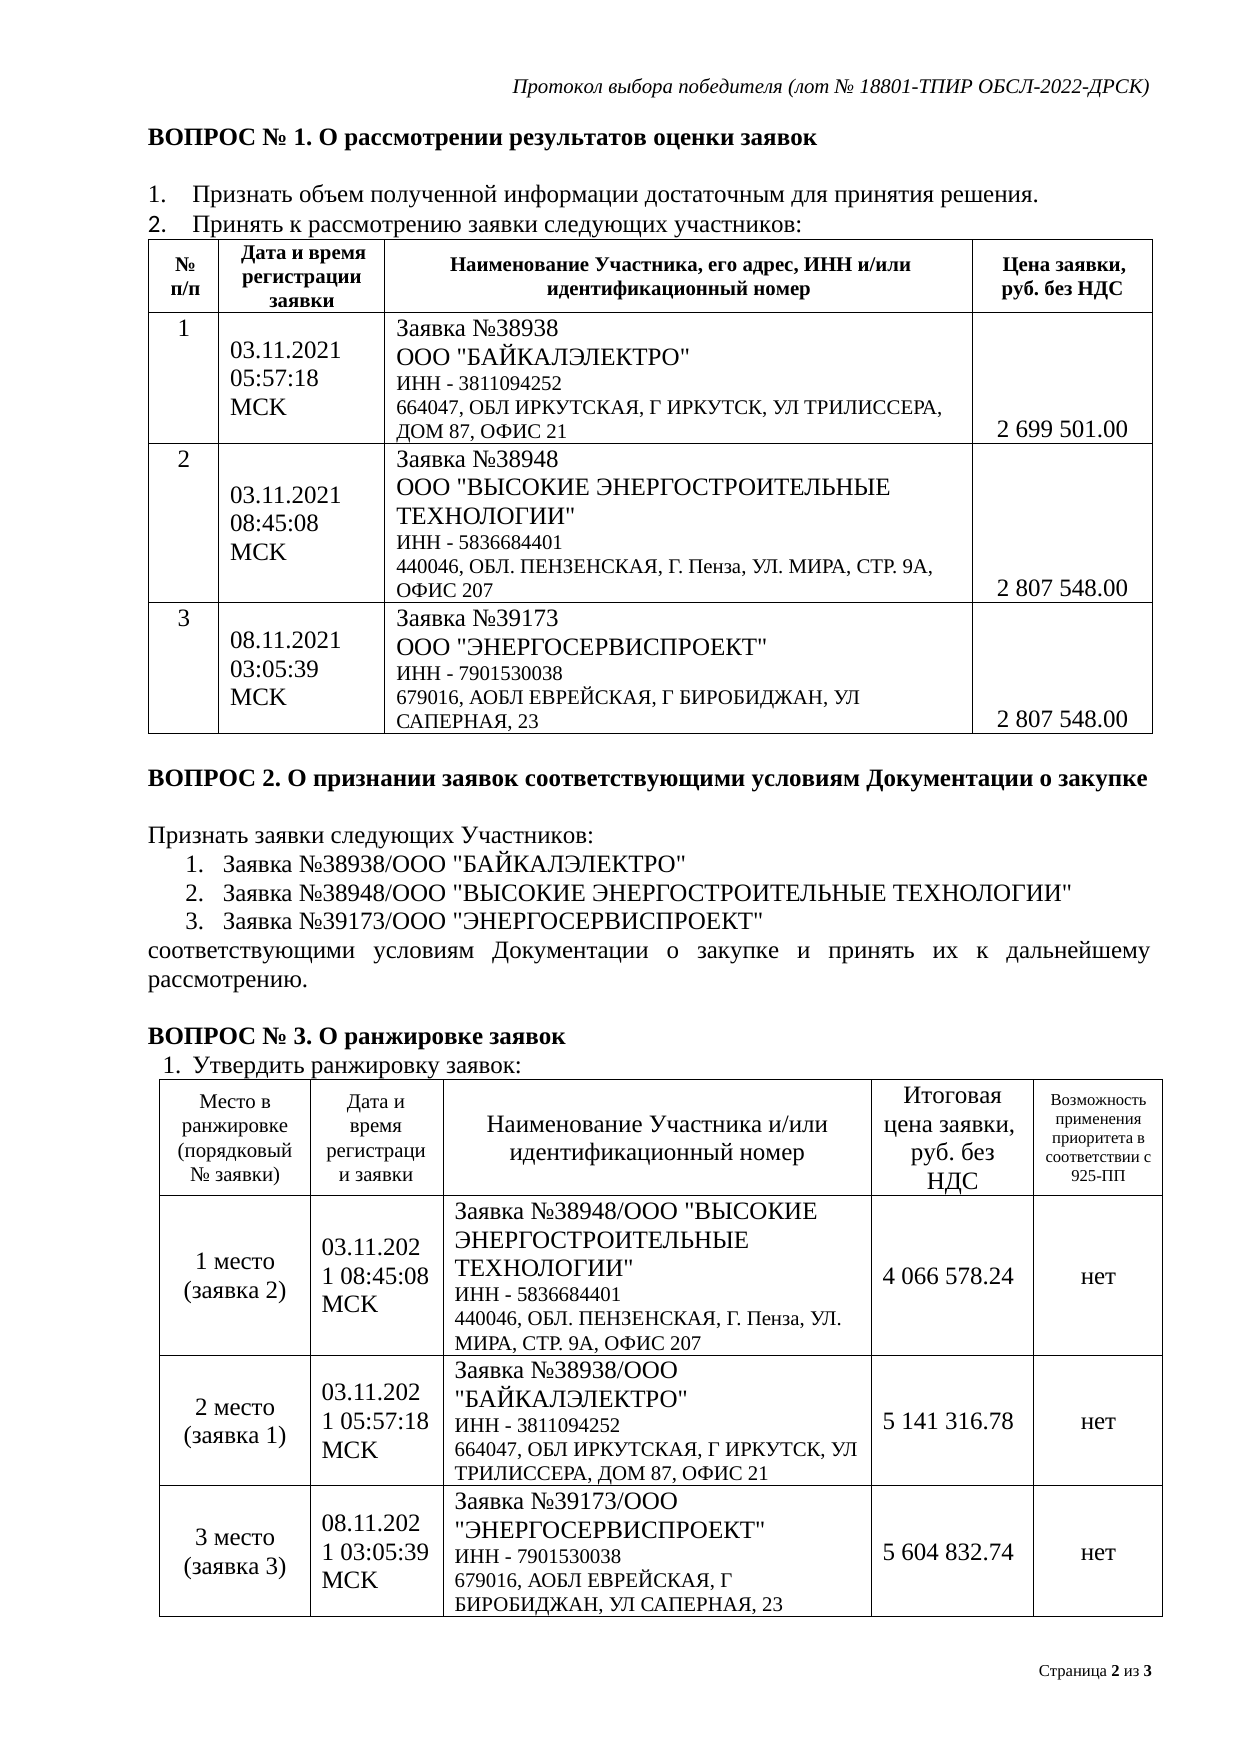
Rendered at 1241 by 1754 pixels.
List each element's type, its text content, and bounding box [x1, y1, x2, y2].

table_header Итоговая цена заявки, руб. без НДС [872, 1080, 1033, 1195]
list Заявка №38948/ООО "ВЫСОКИЕ ЭНЕРГОСТРОИТЕЛЬНЫЕ ТЕХНОЛОГИИ" [185, 878, 1152, 906]
text Признать заявки следующих Участников: [148, 820, 1152, 849]
text соответствующими условиям Документации о закупке и принять их к дальнейшему рассмотрению. [148, 935, 1152, 993]
table_cell 4 066 578.24 [872, 1196, 1033, 1354]
table_cell 2 699 501.00 [973, 313, 1152, 443]
text ВОПРОС № 3. О ранжировке заявок [148, 1021, 1152, 1050]
text ВОПРОС № 1. О рассмотрении результатов оценки заявок [148, 122, 1152, 151]
table_cell нет [1034, 1196, 1162, 1354]
table_cell 1 [149, 313, 218, 443]
table_header Наименование Участника, его адрес, ИНН и/или идентификационный номер [385, 240, 972, 312]
list Заявка №38938/ООО "БАЙКАЛЭЛЕКТРО" [185, 849, 1152, 878]
table_cell 03.11.2021 05:57:18 MCK [219, 313, 384, 443]
table_cell 5 141 316.78 [872, 1356, 1033, 1485]
table_cell Заявка №39173 ООО "ЭНЕРГОСЕРВИСПРОЕКТ" ИНН - 7901530038 679016, АОБЛ ЕВРЕЙСКАЯ, Г БИРОБИДЖАН, УЛ САПЕРНАЯ, 23 [385, 603, 972, 733]
table_cell Заявка №39173/ООО "ЭНЕРГОСЕРВИСПРОЕКТ" ИНН - 7901530038 679016, АОБЛ ЕВРЕЙСКАЯ, Г БИРОБИДЖАН, УЛ САПЕРНАЯ, 23 [444, 1486, 871, 1616]
list Принять к рассмотрению заявки следующих участников: [148, 208, 1152, 239]
list Заявка №39173/ООО "ЭНЕРГОСЕРВИСПРОЕКТ" [185, 906, 1152, 935]
table_cell 2 807 548.00 [973, 444, 1152, 602]
table_cell 3 [149, 603, 218, 733]
table_header Дата и время регистрации заявки [311, 1080, 443, 1195]
table_cell 03.11.2021 05:57:18 MCK [311, 1356, 443, 1485]
table_header Дата и время регистрации заявки [219, 240, 384, 312]
table_cell Заявка №38938/ООО "БАЙКАЛЭЛЕКТРО" ИНН - 3811094252 664047, ОБЛ ИРКУТСКАЯ, Г ИРКУТСК, УЛ ТРИЛИССЕРА, ДОМ 87, ОФИС 21 [444, 1356, 871, 1485]
table_cell 1 место (заявка 2) [160, 1196, 310, 1354]
table_cell Заявка №38948 ООО "ВЫСОКИЕ ЭНЕРГОСТРОИТЕЛЬНЫЕ ТЕХНОЛОГИИ" ИНН - 5836684401 440046, ОБЛ. ПЕНЗЕНСКАЯ, Г. Пенза, УЛ. МИРА, СТР. 9А, ОФИС 207 [385, 444, 972, 602]
table_cell Заявка №38948/ООО "ВЫСОКИЕ ЭНЕРГОСТРОИТЕЛЬНЫЕ ТЕХНОЛОГИИ" ИНН - 5836684401 440046, ОБЛ. ПЕНЗЕНСКАЯ, Г. Пенза, УЛ. МИРА, СТР. 9А, ОФИС 207 [444, 1196, 871, 1354]
table_header Место в ранжировке (порядковый № заявки) [160, 1080, 310, 1195]
table_cell 08.11.2021 03:05:39 MCK [219, 603, 384, 733]
table_header Наименование Участника и/или идентификационный номер [444, 1080, 871, 1195]
table_cell 08.11.2021 03:05:39 MCK [311, 1486, 443, 1616]
table_cell 3 место (заявка 3) [160, 1486, 310, 1616]
table_cell Заявка №38938 ООО "БАЙКАЛЭЛЕКТРО" ИНН - 3811094252 664047, ОБЛ ИРКУТСКАЯ, Г ИРКУТСК, УЛ ТРИЛИССЕРА, ДОМ 87, ОФИС 21 [385, 313, 972, 443]
table_header Возможность применения приоритета в соответствии с 925-ПП [1034, 1080, 1162, 1195]
text ВОПРОС 2. О признании заявок соответствующими условиям Документации о закупке [148, 763, 1152, 791]
table_cell 03.11.2021 08:45:08 MCK [311, 1196, 443, 1354]
list Утвердить ранжировку заявок: [162, 1050, 1152, 1079]
table_cell 2 место (заявка 1) [160, 1356, 310, 1485]
table_cell нет [1034, 1486, 1162, 1616]
table_header № п/п [149, 240, 218, 312]
table_cell 03.11.2021 08:45:08 MCK [219, 444, 384, 602]
table_cell 5 604 832.74 [872, 1486, 1033, 1616]
table_cell 2 807 548.00 [973, 603, 1152, 733]
table_header Цена заявки, руб. без НДС [973, 240, 1152, 312]
list Признать объем полученной информации достаточным для принятия решения. [148, 179, 1152, 208]
table_cell нет [1034, 1356, 1162, 1485]
table_cell 2 [149, 444, 218, 602]
